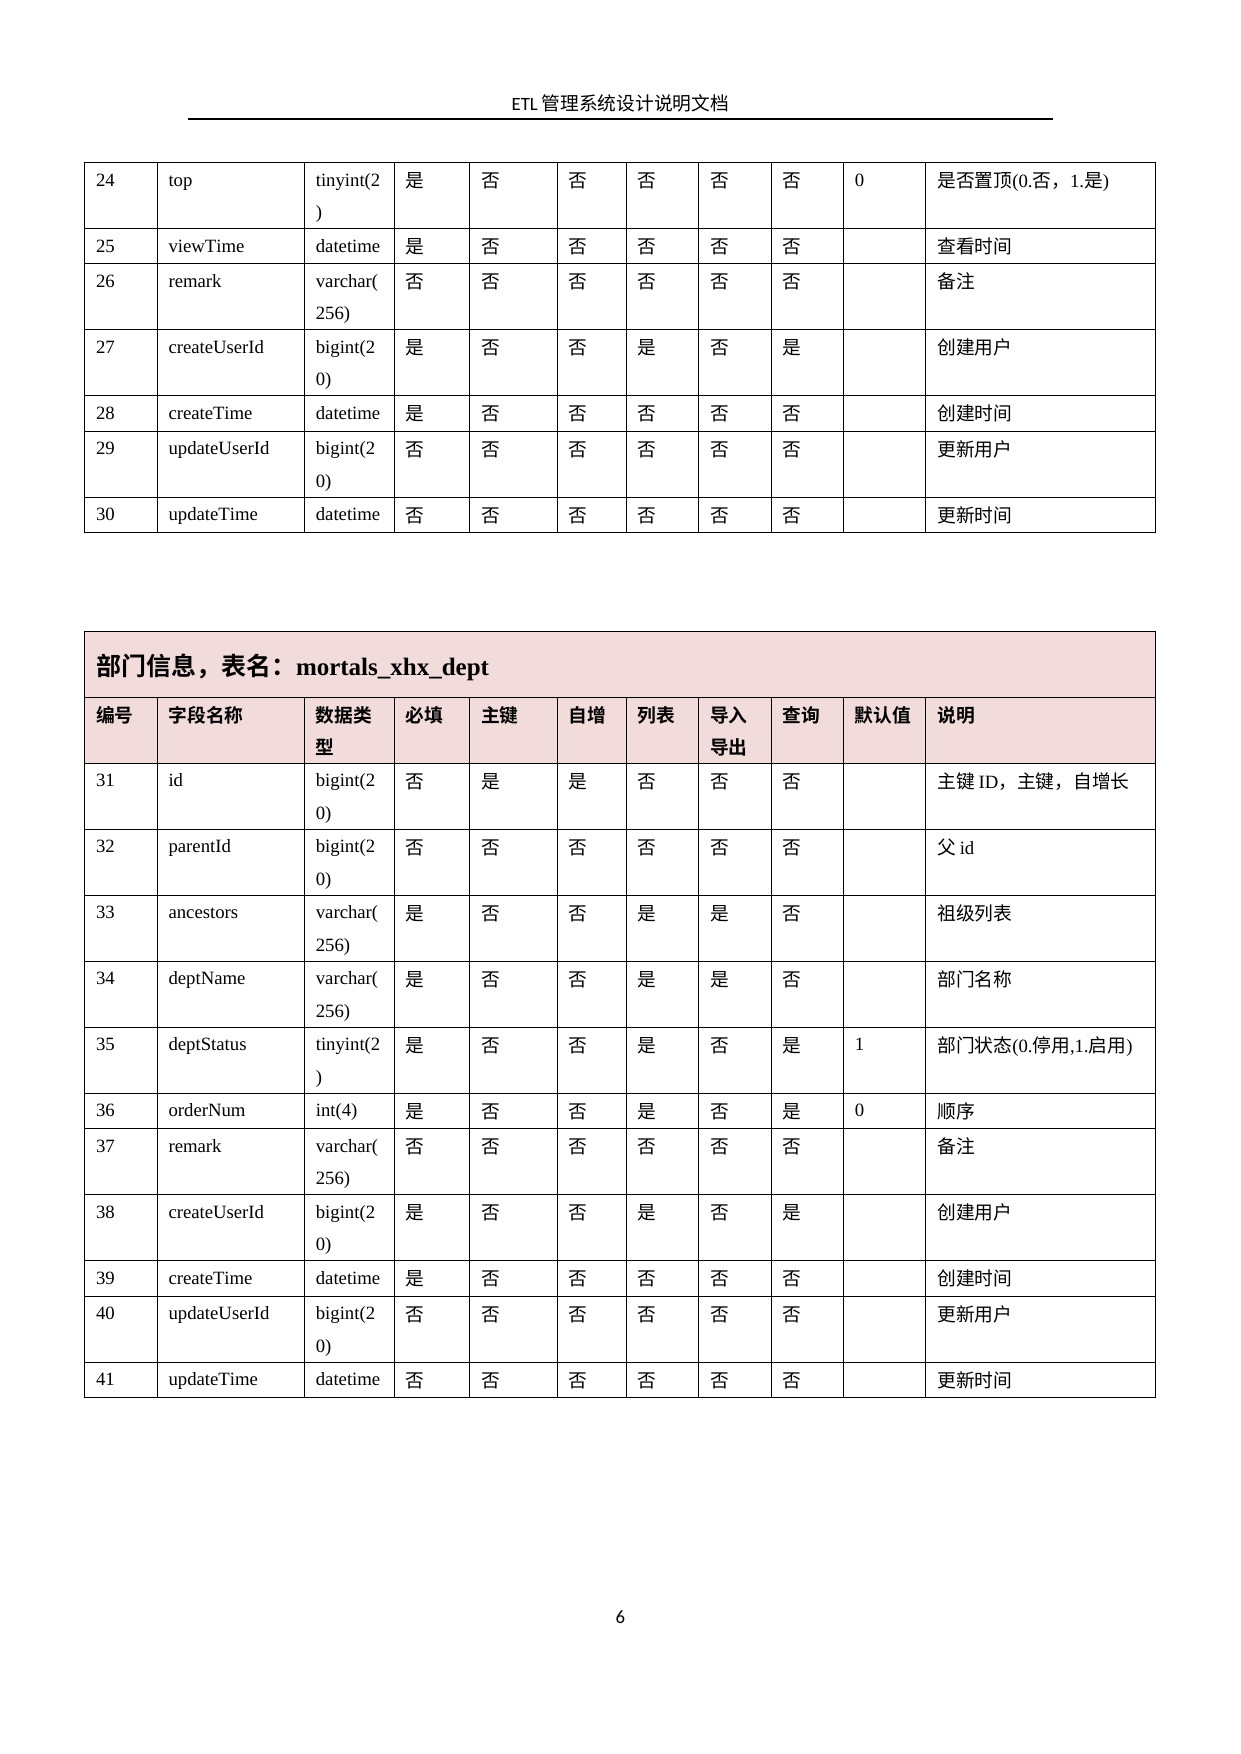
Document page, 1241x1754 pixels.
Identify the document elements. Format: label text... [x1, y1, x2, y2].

table_cell 否 [772, 432, 843, 497]
table_cell 否 [395, 830, 469, 895]
table_cell 是 [470, 764, 557, 829]
table_cell 否 [627, 764, 698, 829]
table_cell 是 [627, 962, 698, 1027]
table_cell bigint(20) [305, 330, 394, 395]
table_cell 更新用户 [926, 432, 1155, 497]
table_cell 否 [470, 1094, 557, 1128]
table_cell [85, 1094, 157, 1128]
table_cell 是 [772, 1094, 843, 1128]
table_cell 否 [772, 1129, 843, 1194]
table_cell 否 [395, 264, 469, 329]
table_cell [85, 1129, 157, 1194]
table_cell 否 [699, 163, 771, 228]
table_cell [85, 229, 157, 263]
table_cell 否 [627, 432, 698, 497]
table_cell 否 [699, 830, 771, 895]
table_cell 否 [772, 764, 843, 829]
table_cell 创建时间 [926, 1261, 1155, 1296]
table_cell 否 [470, 330, 557, 395]
table_cell 否 [558, 163, 626, 228]
table_cell 是 [627, 1195, 698, 1260]
table_cell [844, 896, 925, 961]
table_cell varchar(256) [305, 962, 394, 1027]
table_cell 是 [395, 962, 469, 1027]
table_cell 否 [395, 1129, 469, 1194]
table_cell [844, 830, 925, 895]
table_cell 否 [627, 1129, 698, 1194]
table_cell 数据类型 [305, 698, 394, 763]
table_cell 顺序 [926, 1094, 1155, 1128]
table_cell 否 [699, 1094, 771, 1128]
table_cell 否 [699, 264, 771, 329]
table_cell 默认值 [844, 698, 925, 763]
table_cell 否 [558, 1261, 626, 1296]
table_cell 否 [699, 396, 771, 431]
table_cell datetime [305, 1261, 394, 1296]
table_cell 创建用户 [926, 330, 1155, 395]
table_cell [85, 962, 157, 1027]
table_cell 1 [844, 1028, 925, 1093]
table_cell 否 [699, 1363, 771, 1397]
table_cell 是 [395, 229, 469, 263]
table_cell 查询 [772, 698, 843, 763]
table_cell 创建时间 [926, 396, 1155, 431]
table_cell 是 [772, 1195, 843, 1260]
table_cell remark [158, 1129, 304, 1194]
table_cell 否 [772, 962, 843, 1027]
table_cell 是 [395, 330, 469, 395]
table_cell 否 [558, 1195, 626, 1260]
table_cell 是否置顶(0.否，1.是) [926, 163, 1155, 228]
table_cell 是 [395, 1028, 469, 1093]
table_cell 创建用户 [926, 1195, 1155, 1260]
table_cell 否 [772, 163, 843, 228]
table_cell 否 [558, 229, 626, 263]
table_cell bigint(20) [305, 432, 394, 497]
table_cell 否 [395, 1297, 469, 1362]
table_cell 编号 [85, 698, 157, 763]
table_cell 否 [558, 1129, 626, 1194]
table_cell [85, 830, 157, 895]
table_cell varchar(256) [305, 896, 394, 961]
table_cell remark [158, 264, 304, 329]
table_cell 否 [470, 264, 557, 329]
table_cell datetime [305, 498, 394, 532]
table_cell 否 [558, 432, 626, 497]
table_cell 否 [699, 432, 771, 497]
table_cell 部门名称 [926, 962, 1155, 1027]
table_cell deptName [158, 962, 304, 1027]
table_cell bigint(20) [305, 830, 394, 895]
table_cell 否 [627, 229, 698, 263]
table_cell ancestors [158, 896, 304, 961]
table_cell orderNum [158, 1094, 304, 1128]
table_cell 否 [470, 229, 557, 263]
table_cell 否 [395, 432, 469, 497]
table_cell 否 [699, 1195, 771, 1260]
table_cell [85, 163, 157, 228]
table_cell bigint(20) [305, 1297, 394, 1362]
table_cell 否 [699, 229, 771, 263]
table_cell 否 [470, 830, 557, 895]
table_cell [844, 1297, 925, 1362]
table_cell updateUserId [158, 1297, 304, 1362]
table_cell datetime [305, 396, 394, 431]
table_cell 是 [395, 1094, 469, 1128]
table_cell top [158, 163, 304, 228]
table_cell datetime [305, 229, 394, 263]
table_cell tinyint(2) [305, 1028, 394, 1093]
table_cell 否 [470, 432, 557, 497]
table_cell 否 [395, 498, 469, 532]
table_cell bigint(20) [305, 1195, 394, 1260]
table_cell 主键 [470, 698, 557, 763]
table_cell 是 [395, 163, 469, 228]
table_cell 否 [558, 396, 626, 431]
table_cell 否 [470, 896, 557, 961]
table_cell 否 [772, 1363, 843, 1397]
table_cell 必填 [395, 698, 469, 763]
table_cell 更新时间 [926, 1363, 1155, 1397]
table_cell [844, 764, 925, 829]
table_cell updateUserId [158, 432, 304, 497]
table_cell createUserId [158, 330, 304, 395]
table_cell 否 [627, 1297, 698, 1362]
table_cell 是 [699, 962, 771, 1027]
table_cell [85, 1028, 157, 1093]
table_header 部门信息，表名：mortals_xhx_dept [85, 632, 1155, 697]
table_cell 否 [772, 1297, 843, 1362]
table_cell 否 [558, 264, 626, 329]
table_cell 否 [699, 1028, 771, 1093]
table_cell 否 [470, 1195, 557, 1260]
table_cell 列表 [627, 698, 698, 763]
table_cell [844, 330, 925, 395]
table_cell 是 [699, 896, 771, 961]
table_cell createTime [158, 396, 304, 431]
table_cell 是 [395, 896, 469, 961]
table_cell 否 [558, 1028, 626, 1093]
table_cell [844, 1195, 925, 1260]
table_cell 查看时间 [926, 229, 1155, 263]
table_cell 否 [627, 264, 698, 329]
table_cell 否 [772, 896, 843, 961]
table_cell 是 [395, 1261, 469, 1296]
table_cell 父id [926, 830, 1155, 895]
table_cell 否 [470, 1363, 557, 1397]
table_cell 否 [772, 830, 843, 895]
table_cell 是 [627, 1028, 698, 1093]
table_cell 是 [558, 764, 626, 829]
table_cell createTime [158, 1261, 304, 1296]
table_cell [85, 1195, 157, 1260]
table_cell 否 [772, 396, 843, 431]
table_cell 是 [772, 1028, 843, 1093]
table_cell 否 [772, 264, 843, 329]
table_cell 否 [558, 1297, 626, 1362]
table_cell [844, 432, 925, 497]
table_cell 0 [844, 163, 925, 228]
table_cell [85, 764, 157, 829]
table_cell 否 [772, 1261, 843, 1296]
table_cell 否 [558, 1363, 626, 1397]
table_cell viewTime [158, 229, 304, 263]
table_cell [85, 896, 157, 961]
table_cell 更新用户 [926, 1297, 1155, 1362]
table_cell varchar(256) [305, 264, 394, 329]
table_cell 否 [470, 1297, 557, 1362]
table_cell int(4) [305, 1094, 394, 1128]
table_cell 说明 [926, 698, 1155, 763]
table_cell [85, 498, 157, 532]
table_cell [844, 1129, 925, 1194]
table_cell 否 [395, 1363, 469, 1397]
table_cell 否 [699, 498, 771, 532]
table_cell 否 [558, 896, 626, 961]
table_cell 否 [470, 498, 557, 532]
table_cell [85, 1261, 157, 1296]
table_cell 是 [772, 330, 843, 395]
table_cell 否 [470, 396, 557, 431]
table_cell 否 [470, 1261, 557, 1296]
table_cell createUserId [158, 1195, 304, 1260]
table_cell [85, 330, 157, 395]
table_cell 否 [627, 830, 698, 895]
table_cell [85, 264, 157, 329]
table_cell 否 [558, 330, 626, 395]
table_cell 否 [558, 1094, 626, 1128]
table_cell 否 [470, 962, 557, 1027]
table_cell 否 [772, 229, 843, 263]
table_cell 否 [558, 962, 626, 1027]
table_cell [85, 396, 157, 431]
table_cell [85, 1297, 157, 1362]
table_cell 否 [395, 764, 469, 829]
table_cell [85, 432, 157, 497]
table_cell 0 [844, 1094, 925, 1128]
table_cell 否 [627, 163, 698, 228]
table_cell 导入导出 [699, 698, 771, 763]
table_cell 是 [395, 396, 469, 431]
table_cell 否 [558, 498, 626, 532]
table_cell 是 [395, 1195, 469, 1260]
table_cell 是 [627, 1094, 698, 1128]
table_cell 否 [699, 1129, 771, 1194]
table_cell id [158, 764, 304, 829]
table_cell 是 [627, 896, 698, 961]
table_cell [844, 962, 925, 1027]
table_cell varchar(256) [305, 1129, 394, 1194]
table_cell deptStatus [158, 1028, 304, 1093]
table_cell 否 [699, 764, 771, 829]
table_cell tinyint(2) [305, 163, 394, 228]
table_cell datetime [305, 1363, 394, 1397]
table_cell [844, 1261, 925, 1296]
table_cell 否 [558, 830, 626, 895]
table_cell [844, 1363, 925, 1397]
table_cell 否 [627, 498, 698, 532]
table_cell 否 [627, 1363, 698, 1397]
table_cell 否 [627, 1261, 698, 1296]
table_cell [844, 229, 925, 263]
table_cell [844, 498, 925, 532]
table_cell 否 [470, 1129, 557, 1194]
table_cell 否 [627, 396, 698, 431]
table_cell updateTime [158, 498, 304, 532]
table_cell 更新时间 [926, 498, 1155, 532]
table_cell 字段名称 [158, 698, 304, 763]
table_cell 是 [627, 330, 698, 395]
table_cell 否 [772, 498, 843, 532]
table_cell 否 [470, 163, 557, 228]
table_cell updateTime [158, 1363, 304, 1397]
table_cell [85, 1363, 157, 1397]
table_cell 否 [699, 1297, 771, 1362]
table_cell 否 [470, 1028, 557, 1093]
table_cell [844, 396, 925, 431]
table_cell 自增 [558, 698, 626, 763]
table_cell 部门状态(0.停用,1.启用) [926, 1028, 1155, 1093]
table_cell [844, 264, 925, 329]
table_cell 主键ID，主键，自增长 [926, 764, 1155, 829]
table_cell 否 [699, 1261, 771, 1296]
table_cell 备注 [926, 1129, 1155, 1194]
table_cell 祖级列表 [926, 896, 1155, 961]
table_cell 备注 [926, 264, 1155, 329]
table_cell bigint(20) [305, 764, 394, 829]
table_cell parentId [158, 830, 304, 895]
table_cell 否 [699, 330, 771, 395]
